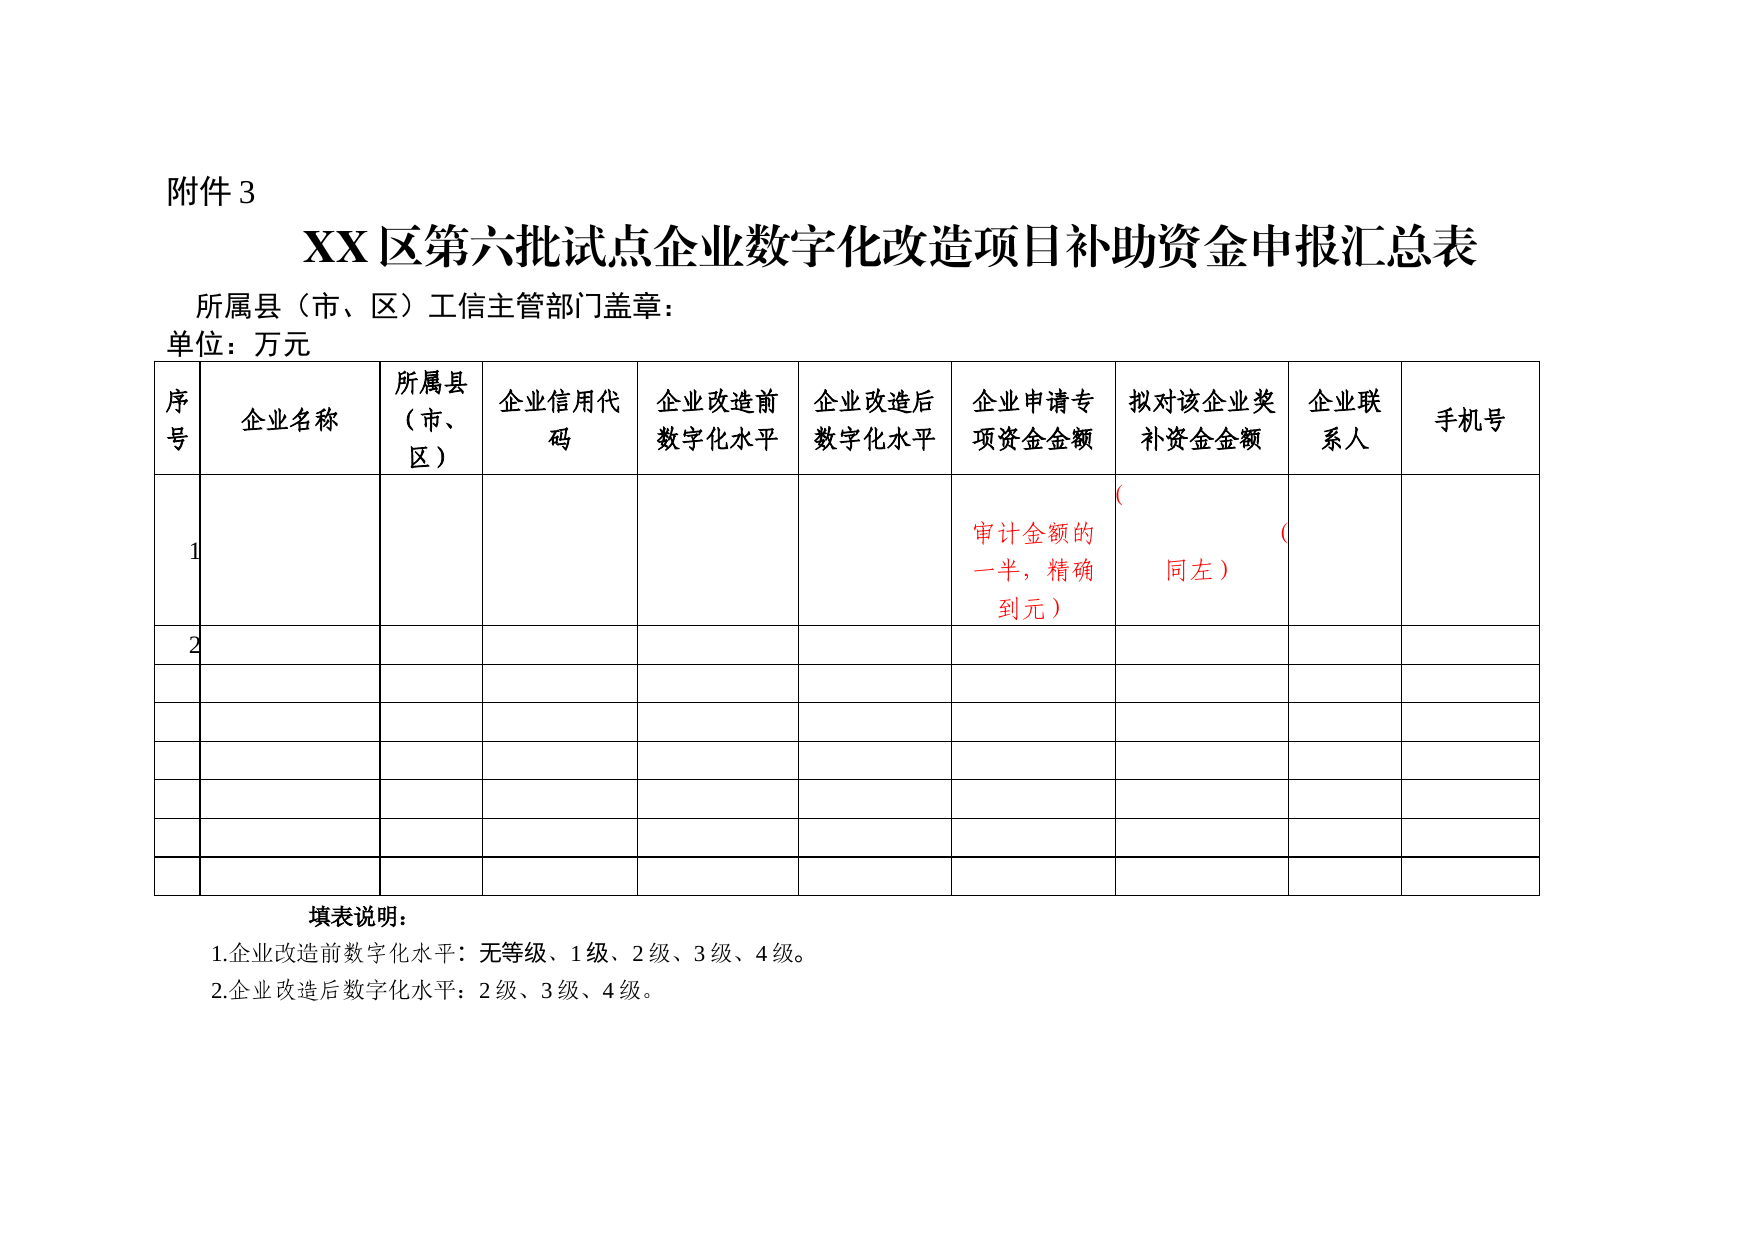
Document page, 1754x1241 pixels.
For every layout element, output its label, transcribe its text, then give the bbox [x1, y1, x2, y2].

table_cell [952, 665, 1115, 702]
table_cell [381, 858, 482, 895]
table_cell [1289, 742, 1401, 779]
table_cell [952, 819, 1115, 856]
table_cell [638, 858, 798, 895]
table_cell [381, 665, 482, 702]
table_header 序号 [155, 362, 199, 474]
table_cell [483, 858, 637, 895]
table_header 拟对该企业奖补资金金额 [1116, 362, 1288, 474]
table_header 手机号 [1402, 362, 1539, 474]
table_cell [799, 475, 951, 625]
table_cell [155, 819, 199, 856]
table_cell [952, 858, 1115, 895]
table_cell [1116, 665, 1288, 702]
table_cell [1402, 742, 1539, 779]
text 附件3 [165, 170, 1565, 211]
table_cell [1289, 819, 1401, 856]
table_header 企业改造前数字化水平 [638, 362, 798, 474]
table_cell [1402, 819, 1539, 856]
table_cell [799, 742, 951, 779]
table_cell [638, 665, 798, 702]
table_cell [1116, 780, 1288, 818]
table_cell [201, 665, 379, 702]
table_cell [952, 703, 1115, 741]
table_cell [155, 703, 199, 741]
table_cell [799, 665, 951, 702]
table_cell [381, 475, 482, 625]
table_cell [1116, 858, 1288, 895]
table_cell [638, 780, 798, 818]
table_cell [1289, 665, 1401, 702]
table_cell [201, 703, 379, 741]
table_cell [799, 780, 951, 818]
table_header 企业名称 [201, 362, 379, 474]
table_cell [638, 819, 798, 856]
text 1.企业改造前数字化水平：无等级、1级、2级、3级、4级。 [165, 933, 1565, 971]
table_cell [1289, 703, 1401, 741]
table_cell [483, 819, 637, 856]
text 2.企业改造后数字化水平：2级、3级、4级。 [165, 971, 1565, 1008]
table_cell [1402, 703, 1539, 741]
table_cell [1402, 858, 1539, 895]
table_cell [1116, 819, 1288, 856]
table_cell [638, 703, 798, 741]
table_cell [483, 665, 637, 702]
table_cell [483, 780, 637, 818]
table_cell [1116, 626, 1288, 664]
table_header 企业联系人 [1289, 362, 1401, 474]
table_cell [155, 780, 199, 818]
table_cell [381, 780, 482, 818]
table_cell 1 [155, 475, 199, 625]
table_cell [201, 819, 379, 856]
table_cell [201, 742, 379, 779]
table_cell 2 [155, 626, 199, 664]
table_cell [1402, 475, 1539, 625]
table_cell [155, 858, 199, 895]
table_cell [799, 819, 951, 856]
table_cell [1402, 665, 1539, 702]
table_cell [1289, 626, 1401, 664]
table_cell [799, 703, 951, 741]
table_cell [483, 703, 637, 741]
table_cell [381, 626, 482, 664]
table_cell [952, 626, 1115, 664]
text 填表说明： [165, 896, 1565, 933]
table_cell [381, 742, 482, 779]
table_cell [638, 626, 798, 664]
table_cell [638, 475, 798, 625]
table_cell [483, 475, 637, 625]
table_cell [1289, 475, 1401, 625]
table_cell [952, 742, 1115, 779]
table_cell [1116, 703, 1288, 741]
table_cell [1402, 780, 1539, 818]
text 所属县（市、区）工信主管部门盖章： 单位：万元 [165, 286, 1565, 361]
table_cell [201, 780, 379, 818]
table_cell （同左） [1116, 475, 1288, 625]
table_cell （审计金额的一半，精确到元） [952, 475, 1115, 625]
table_cell [799, 626, 951, 664]
text XX区第六批试点企业数字化改造项目补助资金申报汇总表 [165, 211, 1565, 286]
table_cell [201, 858, 379, 895]
table_cell [1116, 742, 1288, 779]
table_cell [638, 742, 798, 779]
table_cell [483, 626, 637, 664]
table_cell [799, 858, 951, 895]
table_header 企业改造后数字化水平 [799, 362, 951, 474]
table_cell [1289, 780, 1401, 818]
table_cell [201, 475, 379, 625]
table_cell [483, 742, 637, 779]
table_header 所属县（市、区） [381, 362, 482, 474]
table_cell [155, 742, 199, 779]
table_header 企业申请专项资金金额 [952, 362, 1115, 474]
table_cell [1289, 858, 1401, 895]
table_header 企业信用代码 [483, 362, 637, 474]
table_cell [201, 626, 379, 664]
table_cell [155, 665, 199, 702]
table_cell [1402, 626, 1539, 664]
table_cell [381, 819, 482, 856]
table_cell [952, 780, 1115, 818]
table_cell [381, 703, 482, 741]
